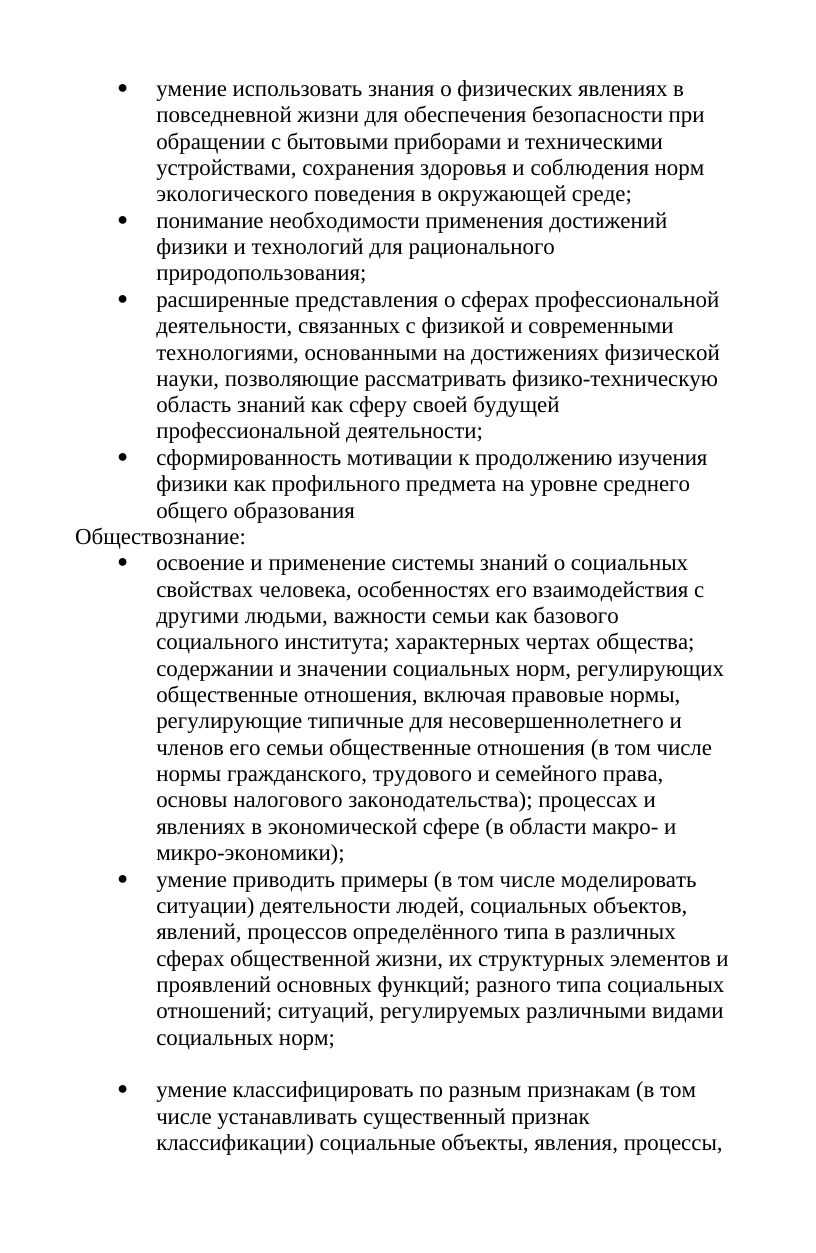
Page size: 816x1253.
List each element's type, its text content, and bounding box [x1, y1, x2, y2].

list умение использовать знания о физических явлениях в повседневной жизни для обеспечения безопасности при обращении с бытовыми приборами и техническими устройствами, сохранения здоровья и соблюдения норм экологического поведения в окружающей среде; [118, 75, 741, 207]
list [118, 1076, 741, 1156]
list освоение и применение системы знаний о социальных свойствах человека, особенностях его взаимодействия с другими людьми, важности семьи как базового социального института; характерных чертах общества; содержании и значении социальных норм, регулирующих общественные отношения, включая правовые нормы, регулирующие типичные для несовершеннолетнего и членов его семьи общественные отношения (в том числе нормы гражданского, трудового и семейного права, основы налогового законодательства); процессах и явлениях в экономической сфере (в области макро- и микро-экономики); [118, 549, 741, 866]
list расширенные представления о сферах профессиональной деятельности, связанных с физикой и современными технологиями, основанными на достижениях физической науки, позволяющие рассматривать физико-техническую область знаний как сферу своей будущей профессиональной деятельности; [118, 286, 741, 444]
list умение приводить примеры (в том числе моделировать ситуации) деятельности людей, социальных объектов, явлений, процессов определённого типа в различных сферах общественной жизни, их структурных элементов и проявлений основных функций; разного типа социальных отношений; ситуаций, регулируемых различными видами социальных норм; [118, 866, 741, 1050]
list понимание необходимости применения достижений физики и технологий для рационального природопользования; [118, 207, 741, 286]
text Обществознание: [75, 523, 741, 549]
list сформированность мотивации к продолжению изучения физики как профильного предмета на уровне среднего общего образования [118, 444, 741, 523]
